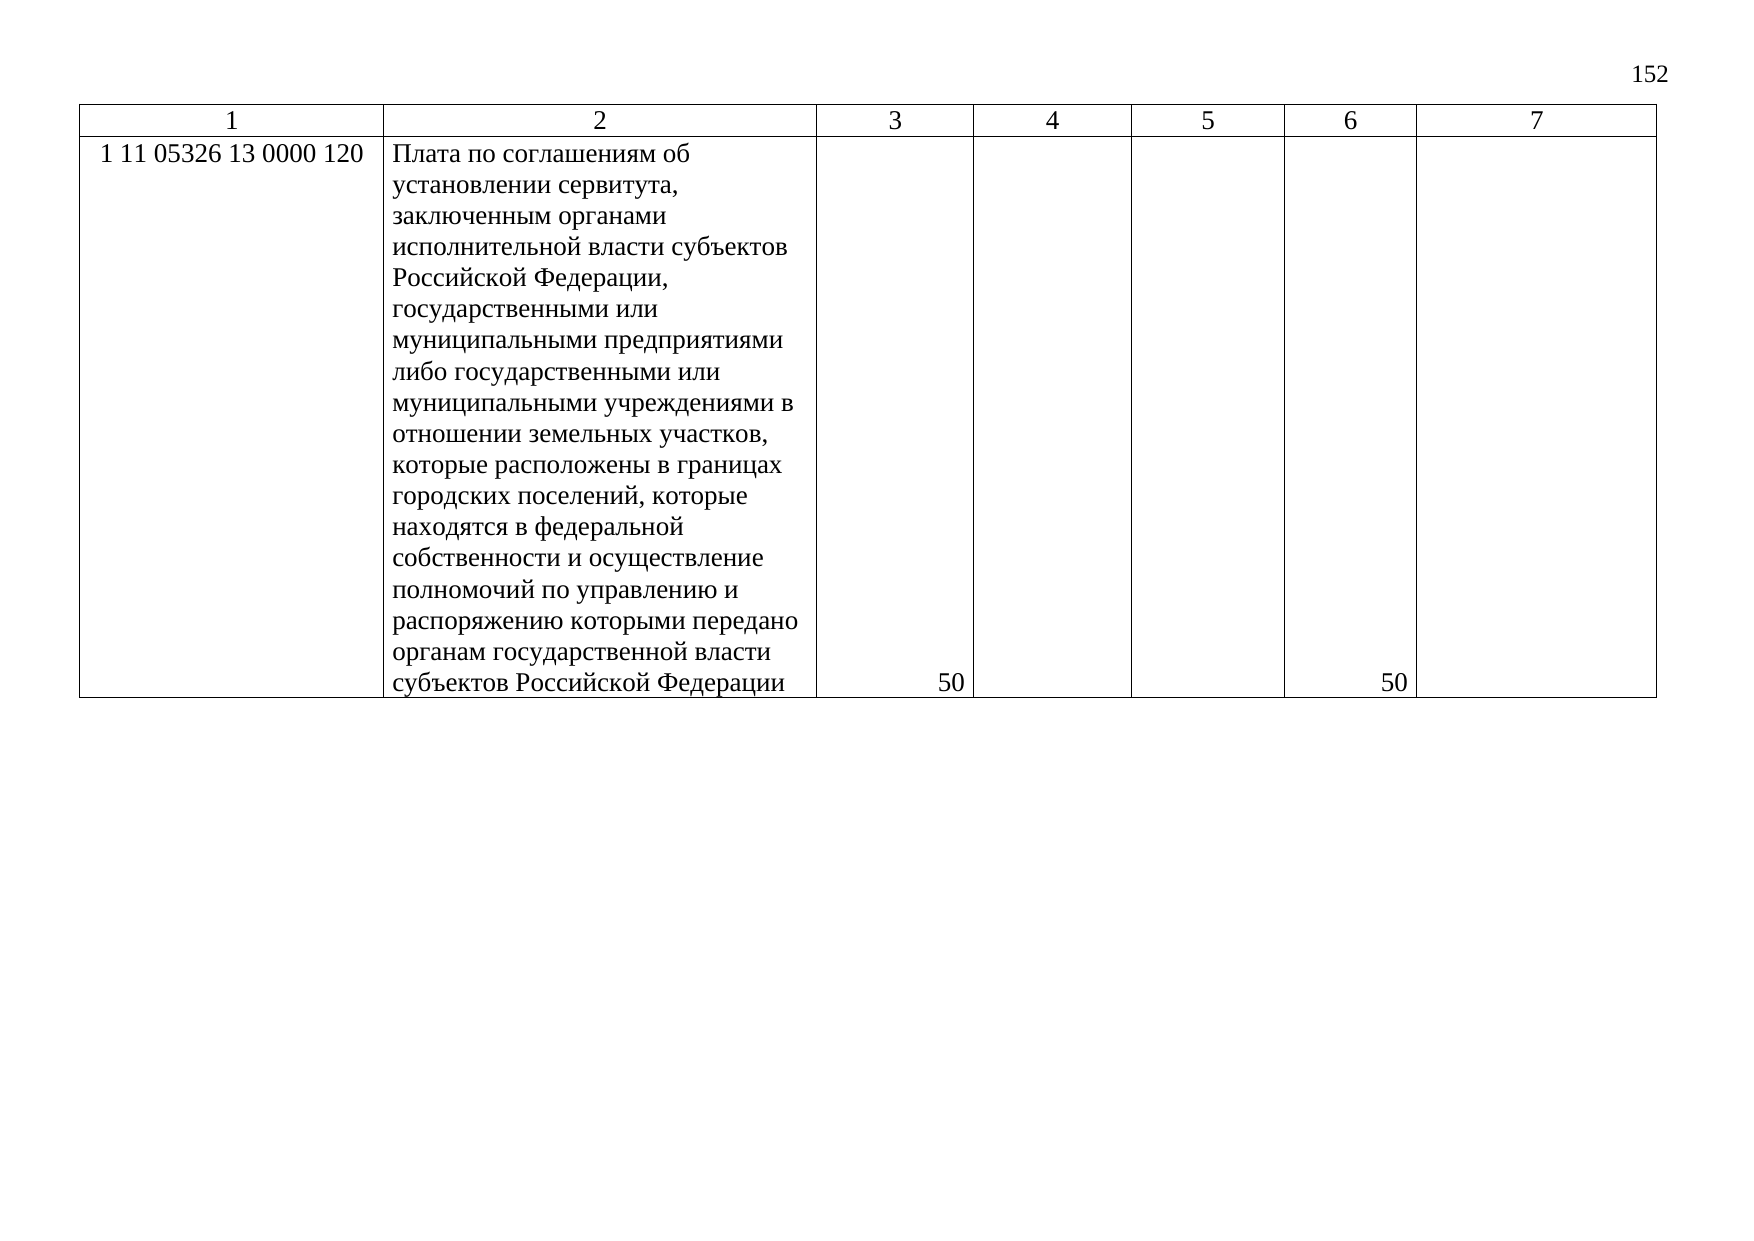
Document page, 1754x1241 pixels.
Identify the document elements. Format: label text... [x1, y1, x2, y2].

table_header 6 [1285, 105, 1416, 136]
table_header 4 [974, 105, 1131, 136]
table_header 7 [1417, 105, 1656, 136]
table_cell 50 [1285, 137, 1416, 697]
table_cell 1 11 05326 13 0000 120 [80, 137, 383, 697]
table_cell Плата по соглашениям об установлении сервитута, заключенным органами исполнительной власти субъектов Российской Федерации, государственными или муниципальными предприятиями либо государственными или муниципальными учреждениями в отношении земельных участков, которые расположены в границах городских поселений, которые находятся в федеральной собственности и осуществление полномочий по управлению и распоряжению которыми передано органам государственной власти субъектов Российской Федерации [384, 137, 816, 697]
table_cell [1417, 137, 1656, 697]
table_header 5 [1132, 105, 1284, 136]
table_header 3 [817, 105, 973, 136]
table_cell 50 [817, 137, 973, 697]
table_header 1 [80, 105, 383, 136]
table_cell [1132, 137, 1284, 697]
table_cell [974, 137, 1131, 697]
table_header 2 [384, 105, 816, 136]
